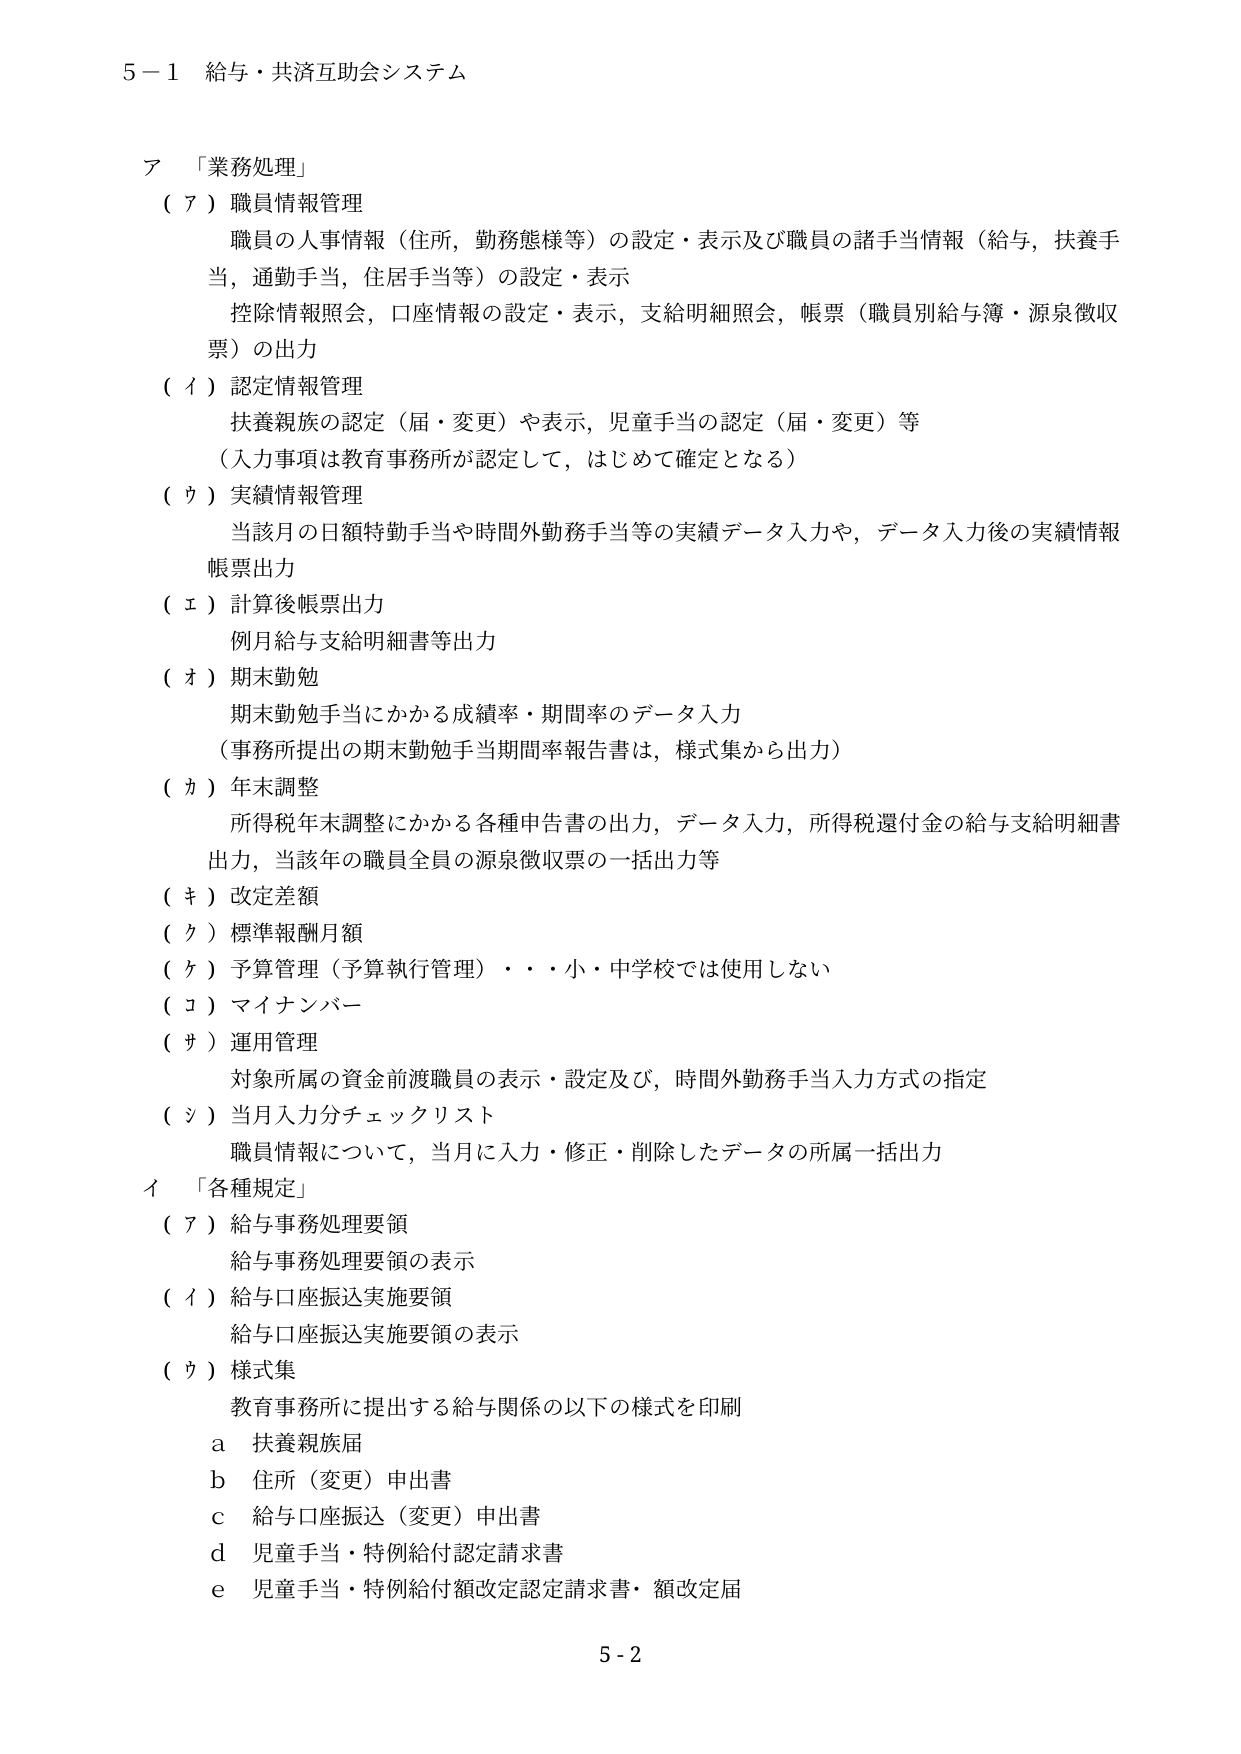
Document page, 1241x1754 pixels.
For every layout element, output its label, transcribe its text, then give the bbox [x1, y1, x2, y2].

text 例月給与支給明細書等出力 [186, 622, 1122, 658]
text 対象所属の資金前渡職員の表示・設定及び，時間外勤務手当入力方式の指定 [186, 1059, 1122, 1096]
text (ｹ) 予算管理（予算執行管理）・・・小・中学校では使用しない [163, 950, 1122, 986]
text (ｳ) 様式集 [163, 1351, 1122, 1387]
text (ｳ) 実績情報管理 [163, 476, 1122, 512]
text 控除情報照会，口座情報の設定・表示，支給明細照会，帳票（職員別給与簿・源泉徴収票）の出力 [186, 294, 1122, 367]
text イ 「各種規定」 [141, 1169, 1122, 1205]
text (ｷ) 改定差額 [163, 877, 1122, 913]
text 給与口座振込実施要領の表示 [186, 1314, 1122, 1351]
text (ｶ) 年末調整 [163, 768, 1122, 804]
text ｃ 給与口座振込（変更）申出書 [186, 1497, 1122, 1533]
text 当該月の日額特勤手当や時間外勤務手当等の実績データ入力や，データ入力後の実績情報帳票出力 [186, 512, 1122, 585]
text (ｴ) 計算後帳票出力 [163, 585, 1122, 622]
text 職員情報について，当月に入力・修正・削除したデータの所属一括出力 [186, 1132, 1122, 1169]
text ｅ 児童手当・特例給付額改定認定請求書･額改定届 [186, 1570, 1122, 1606]
text (ｲ) 認定情報管理 [163, 367, 1122, 403]
text (ｵ) 期末勤勉 [163, 658, 1122, 695]
text (ｸ）標準報酬月額 [163, 913, 1122, 950]
text ａ 扶養親族届 [186, 1424, 1122, 1460]
text （入力事項は教育事務所が認定して，はじめて確定となる） [186, 439, 1122, 476]
text (ｱ) 職員情報管理 [163, 184, 1122, 221]
text (ｲ) 給与口座振込実施要領 [163, 1278, 1122, 1314]
text ｄ 児童手当・特例給付認定請求書 [186, 1533, 1122, 1570]
text （事務所提出の期末勤勉手当期間率報告書は，様式集から出力） [186, 731, 1122, 768]
text (ｼ) 当月入力分チェックリスト [163, 1096, 1122, 1132]
text 給与事務処理要領の表示 [186, 1242, 1122, 1278]
text 教育事務所に提出する給与関係の以下の様式を印刷 [186, 1387, 1122, 1424]
text (ｺ) マイナンバー [163, 986, 1122, 1023]
text 期末勤勉手当にかかる成績率・期間率のデータ入力 [186, 695, 1122, 731]
text (ｱ) 給与事務処理要領 [163, 1205, 1122, 1242]
text ア 「業務処理」 [141, 148, 1122, 184]
text 職員の人事情報（住所，勤務態様等）の設定・表示及び職員の諸手当情報（給与，扶養手当，通勤手当，住居手当等）の設定・表示 [186, 221, 1122, 294]
text 扶養親族の認定（届・変更）や表示，児童手当の認定（届・変更）等 [186, 403, 1122, 439]
text ｂ 住所（変更）申出書 [186, 1460, 1122, 1497]
text 所得税年末調整にかかる各種申告書の出力，データ入力，所得税還付金の給与支給明細書出力，当該年の職員全員の源泉徴収票の一括出力等 [186, 804, 1122, 877]
text (ｻ）運用管理 [163, 1023, 1122, 1059]
